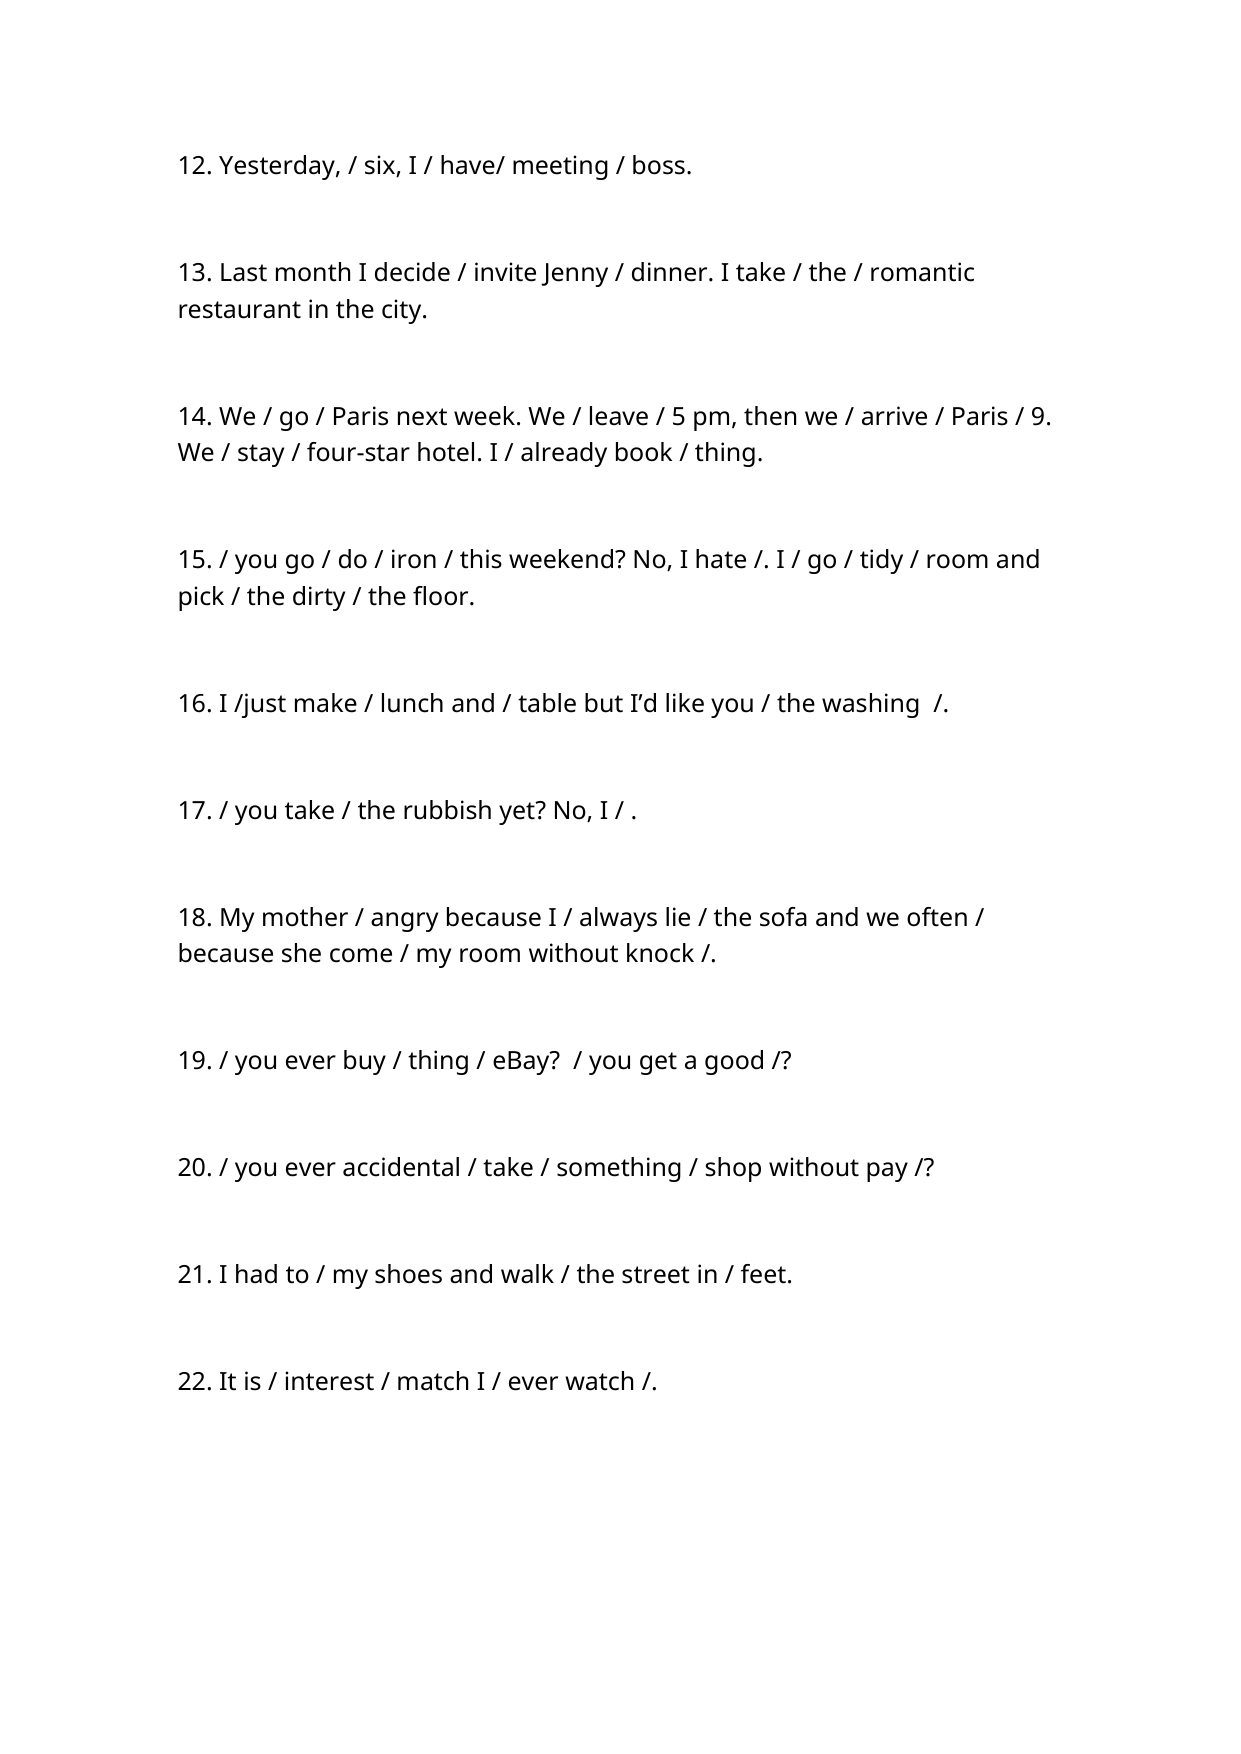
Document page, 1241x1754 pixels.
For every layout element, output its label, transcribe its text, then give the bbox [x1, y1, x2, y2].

text 14. We / go / Paris next week. We / leave / 5 pm, then we / arrive / Paris / 9. We / stay / four-star hotel. I / already book / thing. [177, 398, 1063, 469]
text 13. Last month I decide / invite Jenny / dinner. I take / the / romantic restaurant in the city. [177, 254, 1063, 325]
text 15. / you go / do / iron / this weekend? No, I hate /. I / go / tidy / room and pick / the dirty / the floor. [177, 542, 1063, 613]
text 19. / you ever buy / thing / eBay? / you get a good /? [177, 1043, 1063, 1077]
text 17. / you take / the rubbish yet? No, I / . [177, 792, 1063, 826]
text 21. I had to / my shoes and walk / the street in / feet. [177, 1257, 1063, 1291]
text 18. My mother / angry because I / always lie / the sofa and we often / because she come / my room without knock /. [177, 899, 1063, 970]
text 12. Yesterday, / six, I / have/ meeting / boss. [177, 148, 1063, 182]
text 16. I /just make / lunch and / table but I’d like you / the washing /. [177, 685, 1063, 719]
text 20. / you ever accidental / take / something / shop without pay /? [177, 1150, 1063, 1184]
text 22. It is / interest / match I / ever watch /. [177, 1363, 1063, 1397]
